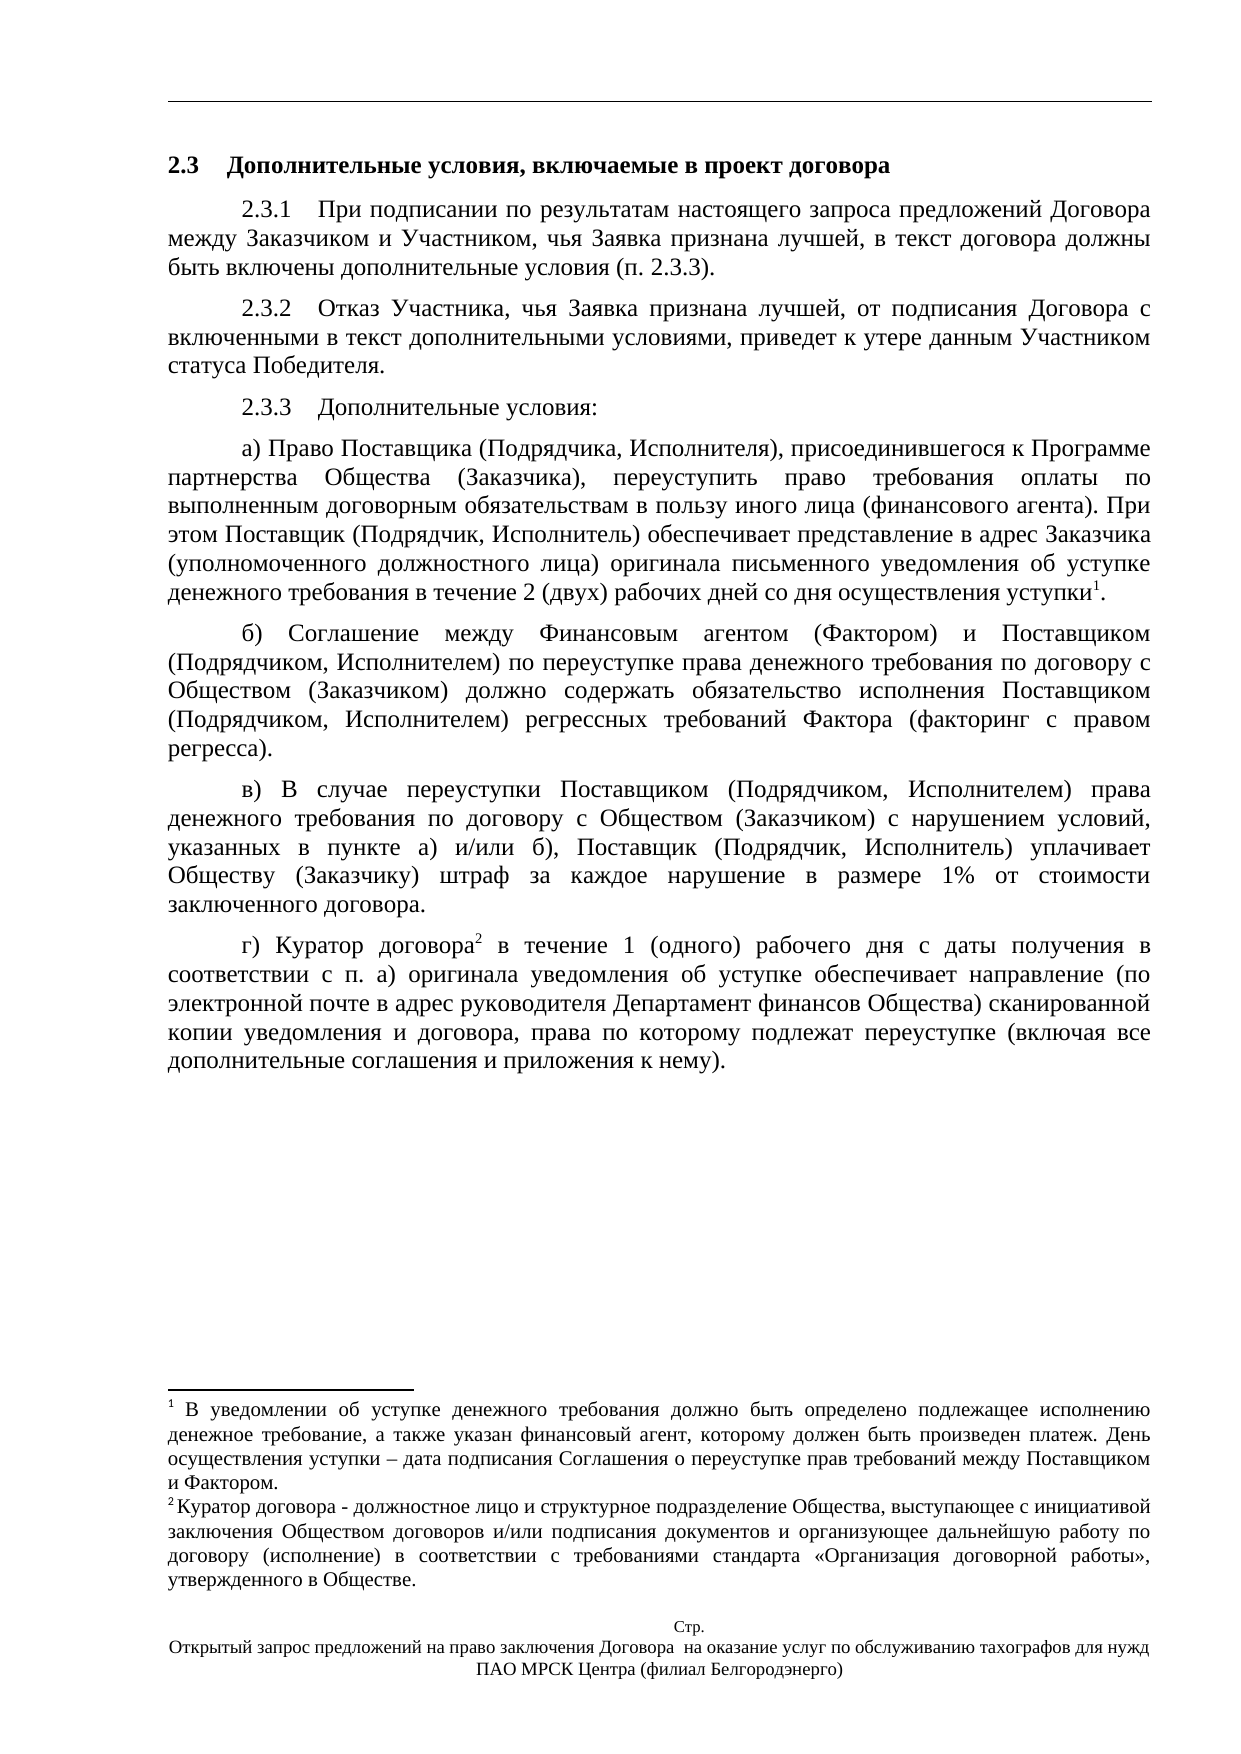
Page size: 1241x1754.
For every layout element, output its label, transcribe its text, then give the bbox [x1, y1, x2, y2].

subtitle а) Право Поставщика (Подрядчика, Исполнителя), присоединившегося к Программе партнерства Общества (Заказчика), переуступить право требования оплаты по выполненным договорным обязательствам в пользу иного лица (финансового агента). При этом Поставщик (Подрядчик, Исполнитель) обеспечивает представление в адрес Заказчика (уполномоченного должностного лица) оригинала письменного уведомления об уступке денежного требования в течение 2 (двух) рабочих дней со дня осуществления уступки. [168, 433, 1152, 605]
subtitle Отказ Участника, чья Заявка признана лучшей, от подписания Договора с включенными в текст дополнительными условиями, приведет к утере данным Участником статуса Победителя. [168, 293, 1152, 379]
subtitle в) В случае переуступки Поставщиком (Подрядчиком, Исполнителем) права денежного требования по договору с Обществом (Заказчиком) с нарушением условий, указанных в пункте а) и/или б), Поставщик (Подрядчик, Исполнитель) уплачивает Обществу (Заказчику) штраф за каждое нарушение в размере 1% от стоимости заключенного договора. [168, 774, 1152, 918]
subtitle Дополнительные условия: [168, 392, 1152, 420]
subtitle г) Куратор договора в течение 1 (одного) рабочего дня с даты получения в соответствии с п. а) оригинала уведомления об уступке обеспечивает направление (по электронной почте в адрес руководителя Департамент финансов Общества) сканированной копии уведомления и договора, права по которому подлежат переуступке (включая все дополнительные соглашения и приложения к нему). [168, 930, 1152, 1074]
subtitle Дополнительные условия, включаемые в проект договора [168, 150, 1152, 179]
subtitle При подписании по результатам настоящего запроса предложений Договора между Заказчиком и Участником, чья Заявка признана лучшей, в текст договора должны быть включены дополнительные условия (п. 2.3.3). [168, 194, 1152, 280]
subtitle б) Соглашение между Финансовым агентом (Фактором) и Поставщиком (Подрядчиком, Исполнителем) по переуступке права денежного требования по договору с Обществом (Заказчиком) должно содержать обязательство исполнения Поставщиком (Подрядчиком, Исполнителем) регрессных требований Фактора (факторинг с правом регресса). [168, 618, 1152, 762]
